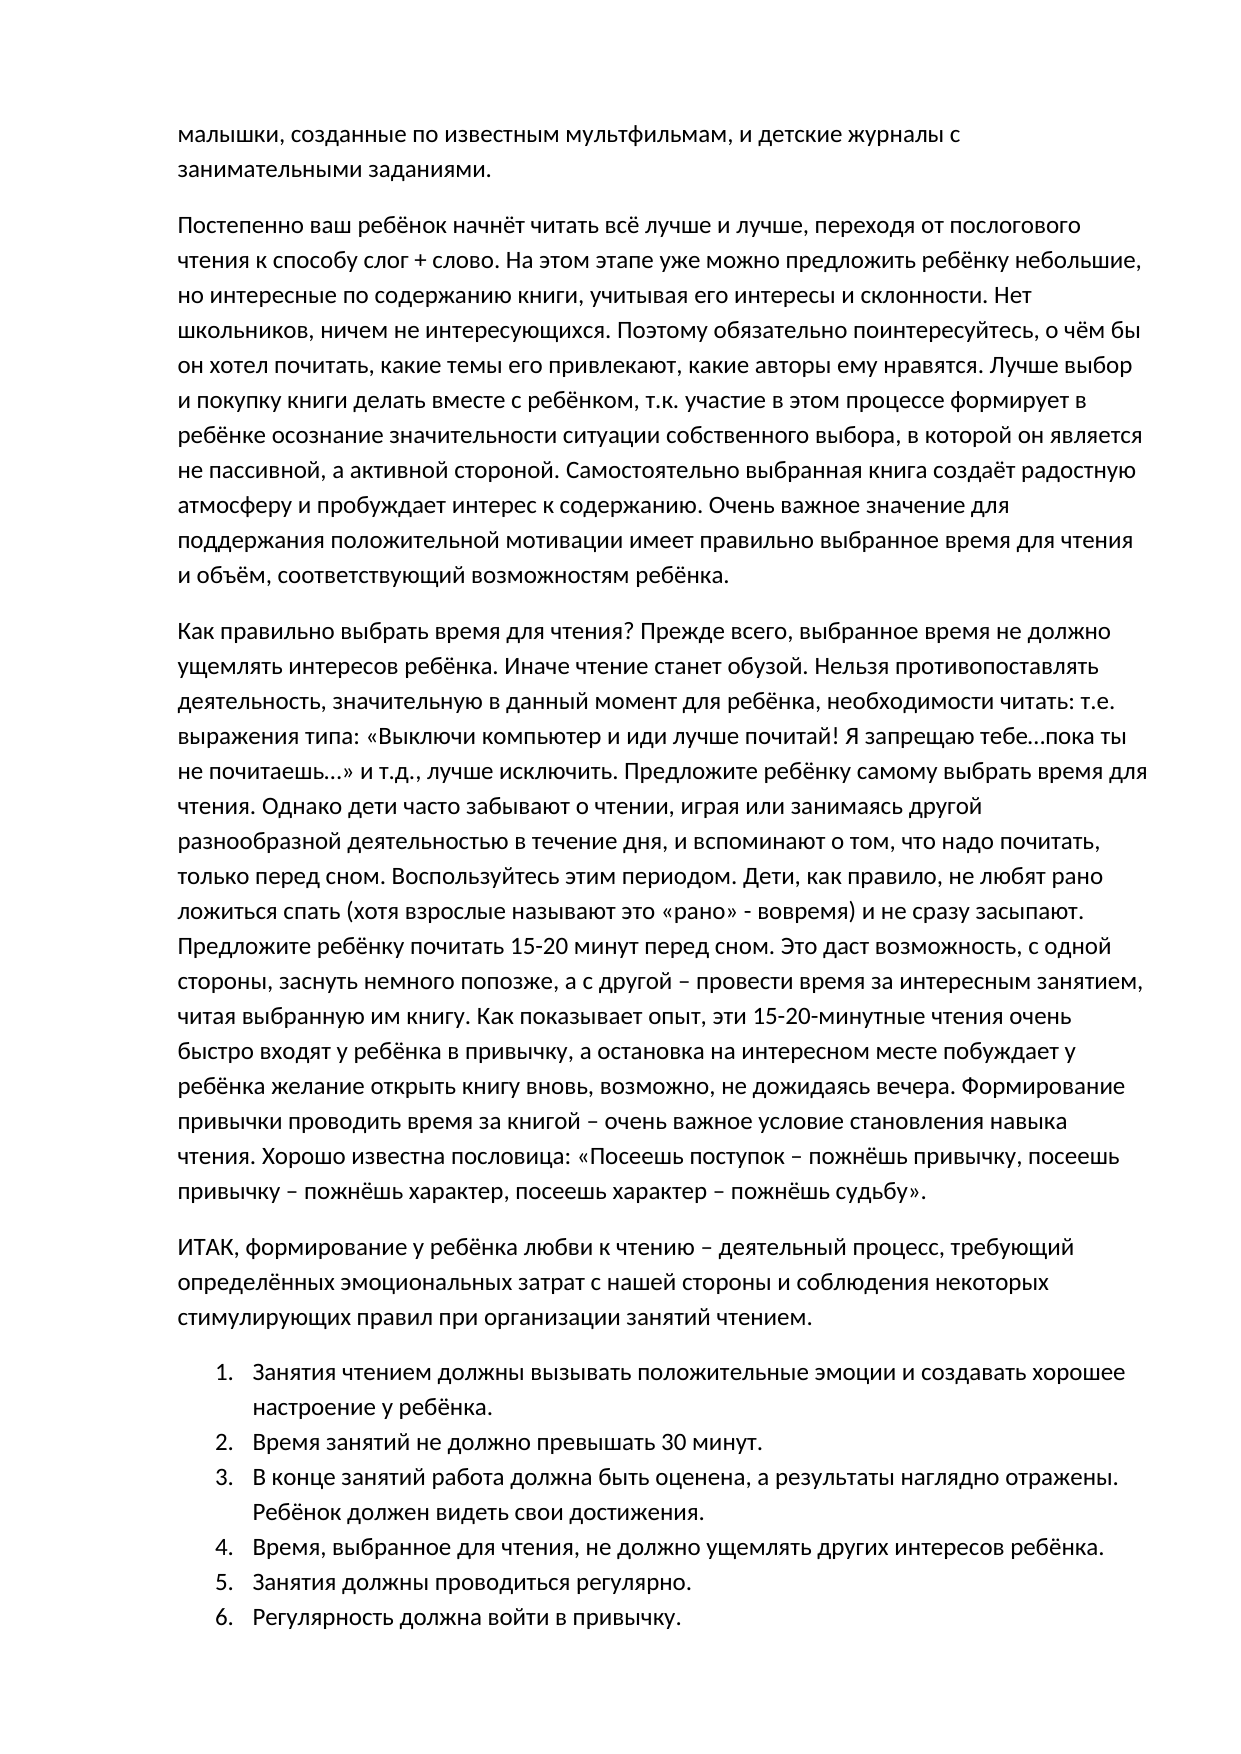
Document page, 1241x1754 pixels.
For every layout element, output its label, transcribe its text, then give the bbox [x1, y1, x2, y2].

text Постепенно ваш ребёнок начнёт читать всё лучше и лучше, переходя от послогового чтения к способу слог + слово. На этом этапе уже можно предложить ребёнку небольшие, но интересные по содержанию книги, учитывая его интересы и склонности. Нет школьников, ничем не интересующихся. Поэтому обязательно поинтересуйтесь, о чём бы он хотел почитать, какие темы его привлекают, какие авторы ему нравятся. Лучше выбор и покупку книги делать вместе с ребёнком, т.к. участие в этом процессе формирует в ребёнке осознание значительности ситуации собственного выбора, в которой он является не пассивной, а активной стороной. Самостоятельно выбранная книга создаёт радостную атмосферу и пробуждает интерес к содержанию. Очень важное значение для поддержания положительной мотивации имеет правильно выбранное время для чтения и объём, соответствующий возможностям ребёнка. [177, 209, 1152, 589]
list Занятия должны проводиться регулярно. [215, 1566, 1152, 1597]
text Как правильно выбрать время для чтения? Прежде всего, выбранное время не должно ущемлять интересов ребёнка. Иначе чтение станет обузой. Нельзя противопоставлять деятельность, значительную в данный момент для ребёнка, необходимости читать: т.е. выражения типа: «Выключи компьютер и иди лучше почитай! Я запрещаю тебе…пока ты не почитаешь…» и т.д., лучше исключить. Предложите ребёнку самому выбрать время для чтения. Однако дети часто забывают о чтении, играя или занимаясь другой разнообразной деятельностью в течение дня, и вспоминают о том, что надо почитать, только перед сном. Воспользуйтесь этим периодом. Дети, как правило, не любят рано ложиться спать (хотя взрослые называют это «рано» - вовремя) и не сразу засыпают. Предложите ребёнку почитать 15-20 минут перед сном. Это даст возможность, с одной стороны, заснуть немного попозже, а с другой – провести время за интересным занятием, читая выбранную им книгу. Как показывает опыт, эти 15-20-минутные чтения очень быстро входят у ребёнка в привычку, а остановка на интересном месте побуждает у ребёнка желание открыть книгу вновь, возможно, не дожидаясь вечера. Формирование привычки проводить время за книгой – очень важное условие становления навыка чтения. Хорошо известна пословица: «Посеешь поступок – пожнёшь привычку, посеешь привычку – пожнёшь характер, посеешь характер – пожнёшь судьбу». [177, 615, 1152, 1205]
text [177, 118, 1152, 184]
list Занятия чтением должны вызывать положительные эмоции и создавать хорошее настроение у ребёнка. [215, 1356, 1152, 1422]
list Ребёнок должен видеть свои достижения. [252, 1496, 1152, 1527]
text ИТАК, формирование у ребёнка любви к чтению – деятельный процесс, требующий определённых эмоциональных затрат с нашей стороны и соблюдения некоторых стимулирующих правил при организации занятий чтением. [177, 1231, 1152, 1331]
list В конце занятий работа должна быть оценена, а результаты наглядно отражены. [215, 1461, 1152, 1492]
list Регулярность должна войти в привычку. [215, 1601, 1152, 1632]
list Время занятий не должно превышать 30 минут. [215, 1426, 1152, 1457]
list Время, выбранное для чтения, не должно ущемлять других интересов ребёнка. [215, 1531, 1152, 1562]
